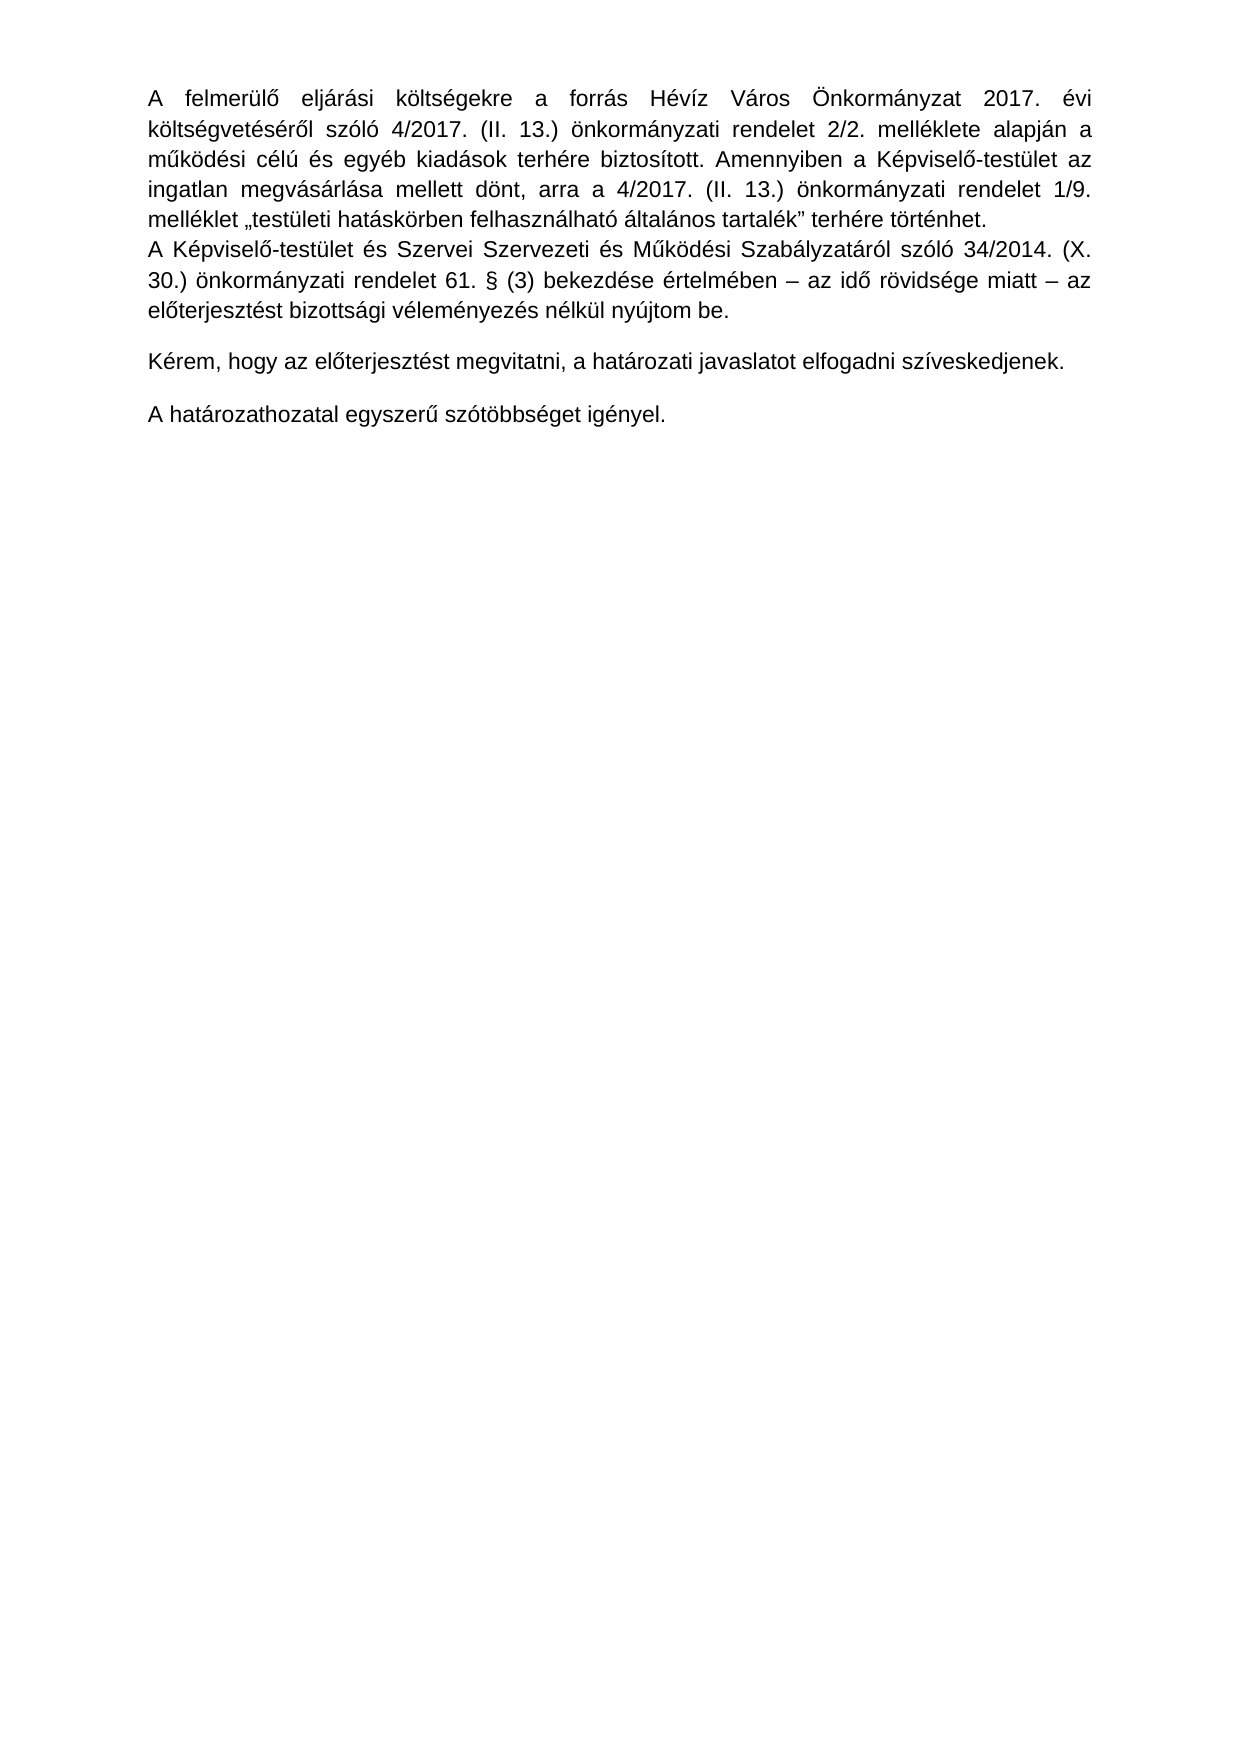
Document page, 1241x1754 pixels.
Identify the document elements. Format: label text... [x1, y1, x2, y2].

text A felmerülő eljárási költségekre a forrás Hévíz Város Önkormányzat 2017. évi költségvetéséről szóló 4/2017. (II. 13.) önkormányzati rendelet 2/2. melléklete alapján a működési célú és egyéb kiadások terhére biztosított. Amennyiben a Képviselő-testület az ingatlan megvásárlása mellett dönt, arra a 4/2017. (II. 13.) önkormányzati rendelet 1/9. melléklet „testületi hatáskörben felhasználható általános tartalék” terhére történhet. [148, 85, 1093, 233]
text A határozathozatal egyszerű szótöbbséget igényel. [148, 401, 1093, 427]
text Kérem, hogy az előterjesztést megvitatni, a határozati javaslatot elfogadni szíveskedjenek. [148, 348, 1093, 374]
text A Képviselő-testület és Szervei Szervezeti és Működési Szabályzatáról szóló 34/2014. (X. 30.) önkormányzati rendelet 61. § (3) bekezdése értelmében – az idő rövidsége miatt – az előterjesztést bizottsági véleményezés nélkül nyújtom be. [148, 236, 1093, 323]
